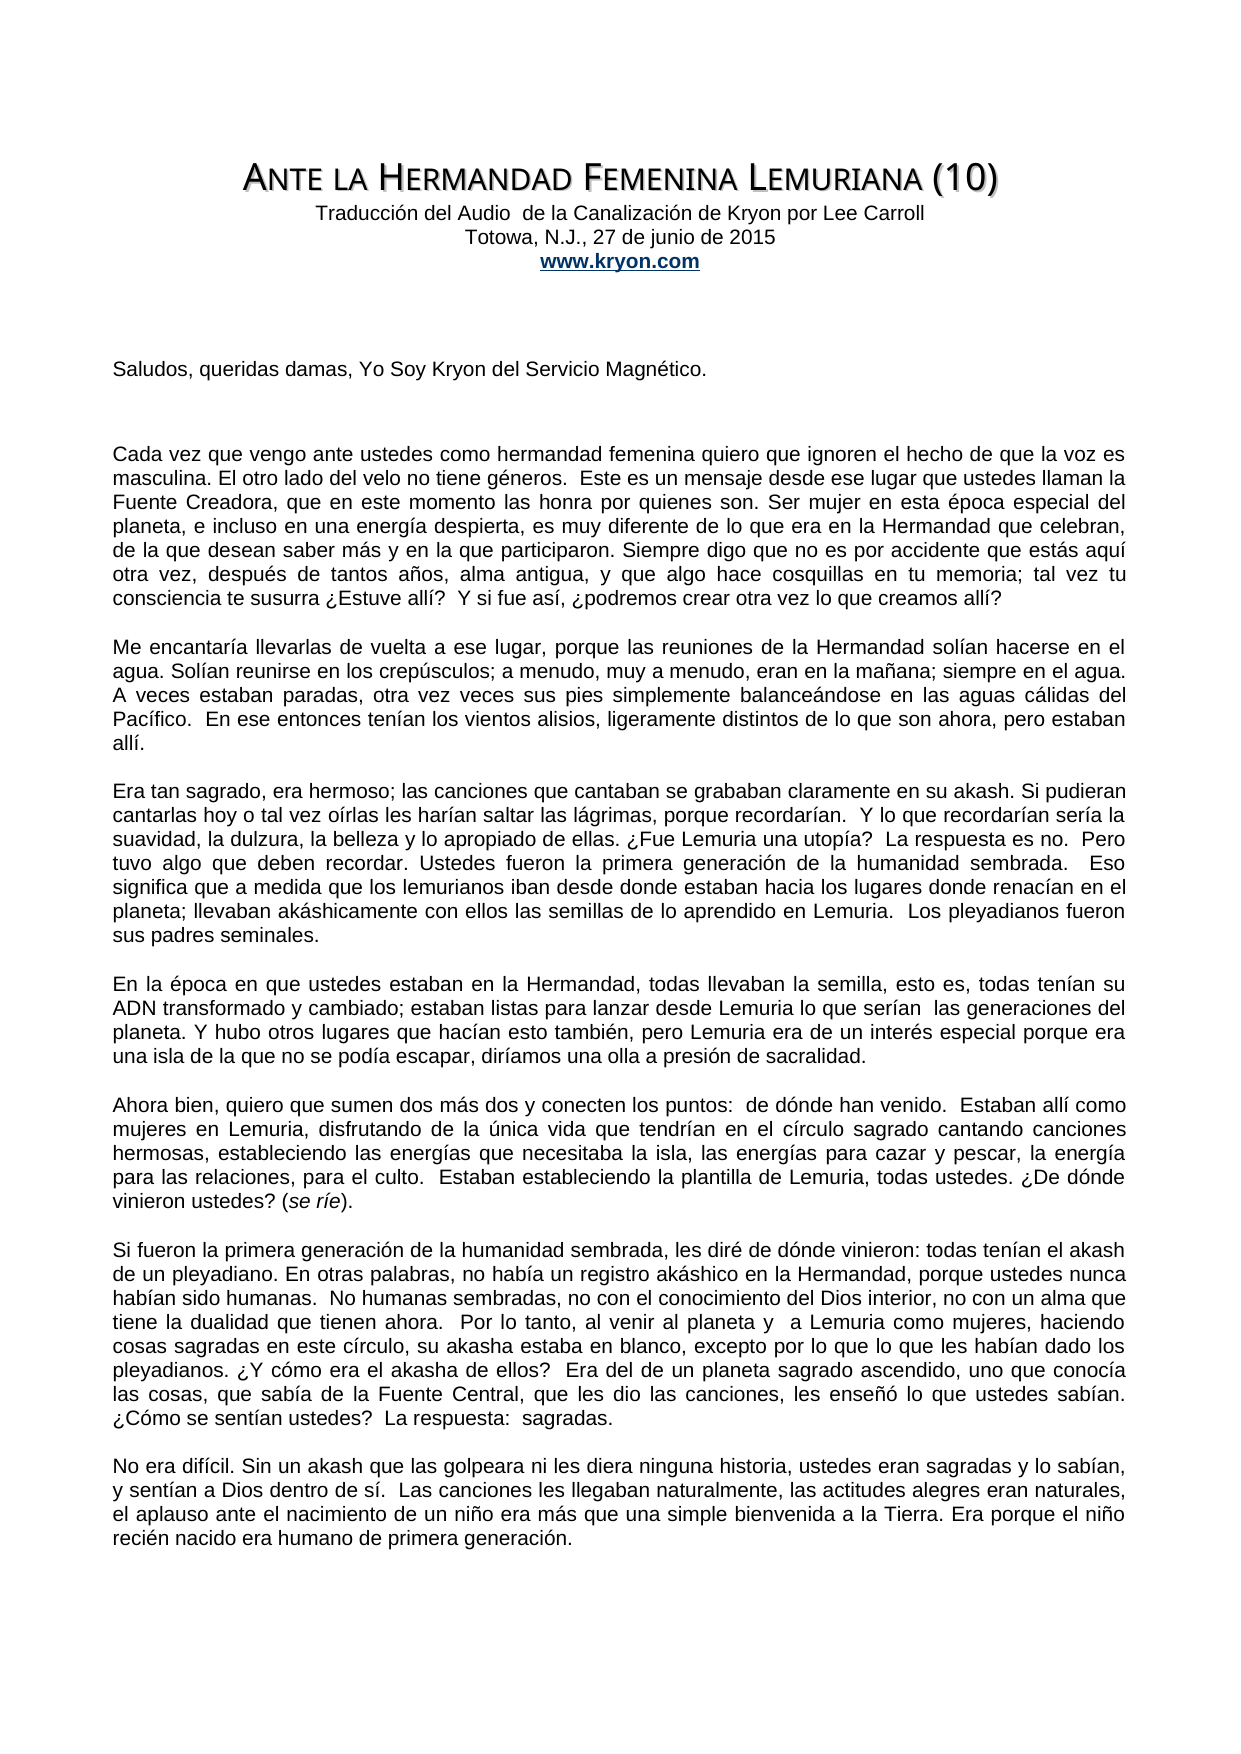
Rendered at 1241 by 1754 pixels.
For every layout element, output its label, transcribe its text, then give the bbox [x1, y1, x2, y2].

text No era difícil. Sin un akash que las golpeara ni les diera ninguna historia, ustedes eran sagradas y lo sabían, y sentían a Dios dentro de sí. Las canciones les llegaban naturalmente, las actitudes alegres eran naturales, el aplauso ante el nacimiento de un niño era más que una simple bienvenida a la Tierra. Era porque el niño recién nacido era humano de primera generación. [112, 1454, 1128, 1550]
text Era tan sagrado, era hermoso; las canciones que cantaban se grababan claramente en su akash. Si pudieran cantarlas hoy o tal vez oírlas les harían saltar las lágrimas, porque recordarían. Y lo que recordarían sería la suavidad, la dulzura, la belleza y lo apropiado de ellas. ¿Fue Lemuria una utopía? La respuesta es no. Pero tuvo algo que deben recordar. Ustedes fueron la primera generación de la humanidad sembrada. Eso significa que a medida que los lemurianos iban desde donde estaban hacia los lugares donde renacían en el planeta; llevaban akáshicamente con ellos las semillas de lo aprendido en Lemuria. Los pleyadianos fueron sus padres seminales. [112, 779, 1128, 947]
text Ante la Hermandad Femenina Lemuriana (10) Traducción del Audio de la Canalización de Kryon por Lee Carroll Totowa, N.J., 27 de junio de 2015 [112, 150, 1128, 249]
text Saludos, queridas damas, Yo Soy Kryon del Servicio Magnético. [112, 356, 1127, 380]
text Cada vez que vengo ante ustedes como hermandad femenina quiero que ignoren el hecho de que la voz es masculina. El otro lado del velo no tiene géneros. Este es un mensaje desde ese lugar que ustedes llaman la Fuente Creadora, que en este momento las honra por quienes son. Ser mujer en esta época especial del planeta, e incluso en una energía despierta, es muy diferente de lo que era en la Hermandad que celebran, de la que desean saber más y en la que participaron. Siempre digo que no es por accidente que estás aquí otra vez, después de tantos años, alma antigua, y que algo hace cosquillas en tu memoria; tal vez tu consciencia te susurra ¿Estuve allí? Y si fue así, ¿podremos crear otra vez lo que creamos allí? [112, 442, 1128, 609]
text Ahora bien, quiero que sumen dos más dos y conecten los puntos: de dónde han venido. Estaban allí como mujeres en Lemuria, disfrutando de la única vida que tendrían en el círculo sagrado cantando canciones hermosas, estableciendo las energías que necesitaba la isla, las energías para cazar y pescar, la energía para las relaciones, para el culto. Estaban estableciendo la plantilla de Lemuria, todas ustedes. ¿De dónde vinieron ustedes? (se ríe). [112, 1093, 1128, 1213]
text www.kryon.com [112, 249, 1127, 273]
text Si fueron la primera generación de la humanidad sembrada, les diré de dónde vinieron: todas tenían el akash de un pleyadiano. En otras palabras, no había un registro akáshico en la Hermandad, porque ustedes nunca habían sido humanas. No humanas sembradas, no con el conocimiento del Dios interior, no con un alma que tiene la dualidad que tienen ahora. Por lo tanto, al venir al planeta y a Lemuria como mujeres, haciendo cosas sagradas en este círculo, su akasha estaba en blanco, excepto por lo que lo que les habían dado los pleyadianos. ¿Y cómo era el akasha de ellos? Era del de un planeta sagrado ascendido, uno que conocía las cosas, que sabía de la Fuente Central, que les dio las canciones, les enseñó lo que ustedes sabían. ¿Cómo se sentían ustedes? La respuesta: sagradas. [112, 1238, 1128, 1429]
text En la época en que ustedes estaban en la Hermandad, todas llevaban la semilla, esto es, todas tenían su ADN transformado y cambiado; estaban listas para lanzar desde Lemuria lo que serían las generaciones del planeta. Y hubo otros lugares que hacían esto también, pero Lemuria era de un interés especial porque era una isla de la que no se podía escapar, diríamos una olla a presión de sacralidad. [112, 972, 1128, 1068]
text Me encantaría llevarlas de vuelta a ese lugar, porque las reuniones de la Hermandad solían hacerse en el agua. Solían reunirse en los crepúsculos; a menudo, muy a menudo, eran en la mañana; siempre en el agua. A veces estaban paradas, otra vez veces sus pies simplemente balanceándose en las aguas cálidas del Pacífico. En ese entonces tenían los vientos alisios, ligeramente distintos de lo que son ahora, pero estaban allí. [112, 634, 1128, 754]
